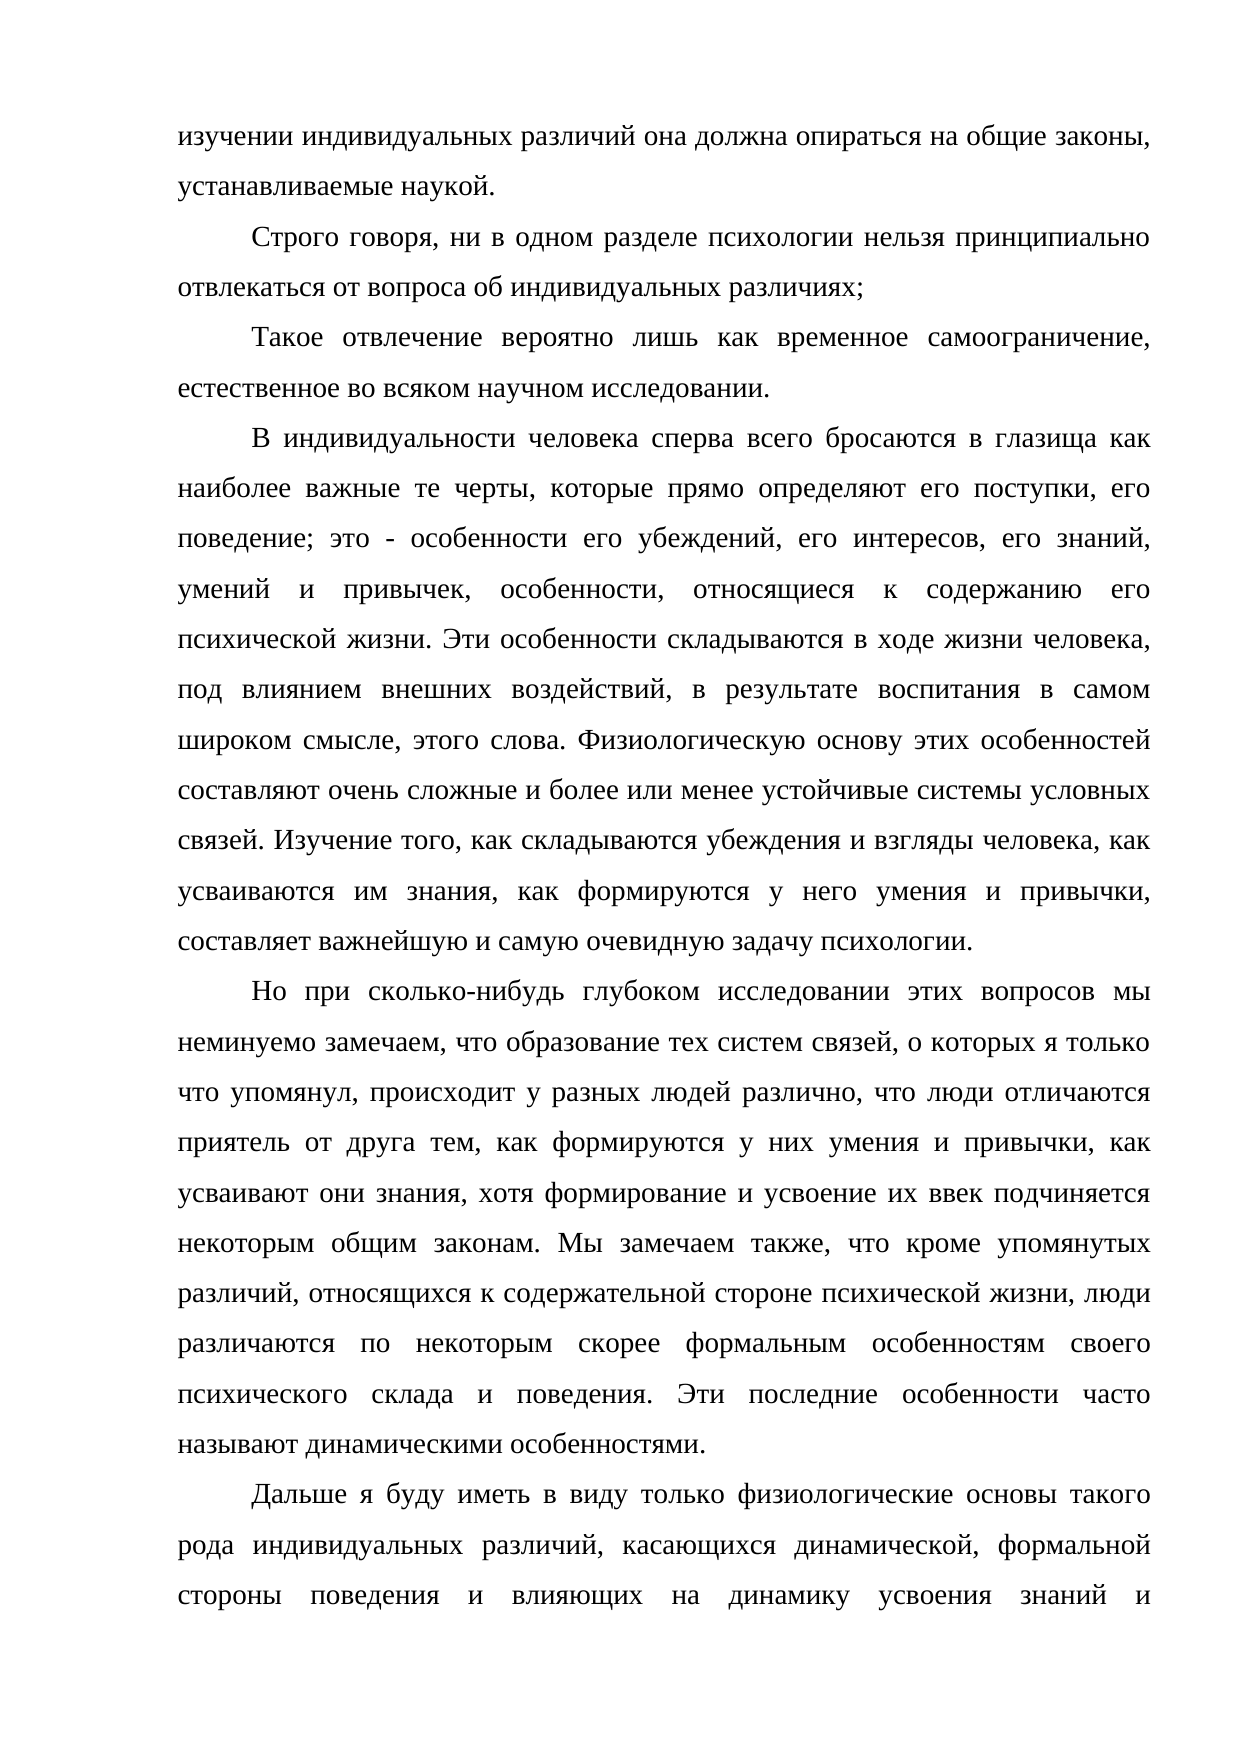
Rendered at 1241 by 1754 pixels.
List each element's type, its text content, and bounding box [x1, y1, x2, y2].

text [177, 118, 1152, 202]
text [177, 1477, 1152, 1611]
text Но при сколько-нибудь глубоком исследовании этих вопросов мы неминуемо замечаем, что образование тех систем связей, о которых я только что упомянул, происходит у разных людей различно, что люди отличаются приятель от друга тем, как формируются у них умения и привычки, как усваивают они знания, хотя формирование и усвоение их ввек подчиняется некоторым общим законам. Мы замечаем также, что кроме упомянутых различий, относящихся к содержательной стороне психической жизни, люди различаются по некоторым скорее формальным особенностям своего психического склада и поведения. Эти последние особенности часто называют динамическими особенностями. [177, 973, 1152, 1460]
text Строго говоря, ни в одном разделе психологии нельзя принципиально отвлекаться от вопроса об индивидуальных различиях; [177, 219, 1152, 303]
text В индивидуальности человека сперва всего бросаются в глазища как наиболее важные те черты, которые прямо определяют его поступки, его поведение; это - особенности его убеждений, его интересов, его знаний, умений и привычек, особенности, относящиеся к содержанию его психической жизни. Эти особенности складываются в ходе жизни человека, под влиянием внешних воздействий, в результате воспитания в самом широком смысле, этого слова. Физиологическую основу этих особенностей составляют очень сложные и более или менее устойчивые системы условных связей. Изучение того, как складываются убеждения и взгляды человека, как усваиваются им знания, как формируются у него умения и привычки, составляет важнейшую и самую очевидную задачу психологии. [177, 420, 1152, 957]
text Такое отвлечение вероятно лишь как временное самоограничение, естественное во всяком научном исследовании. [177, 319, 1152, 403]
